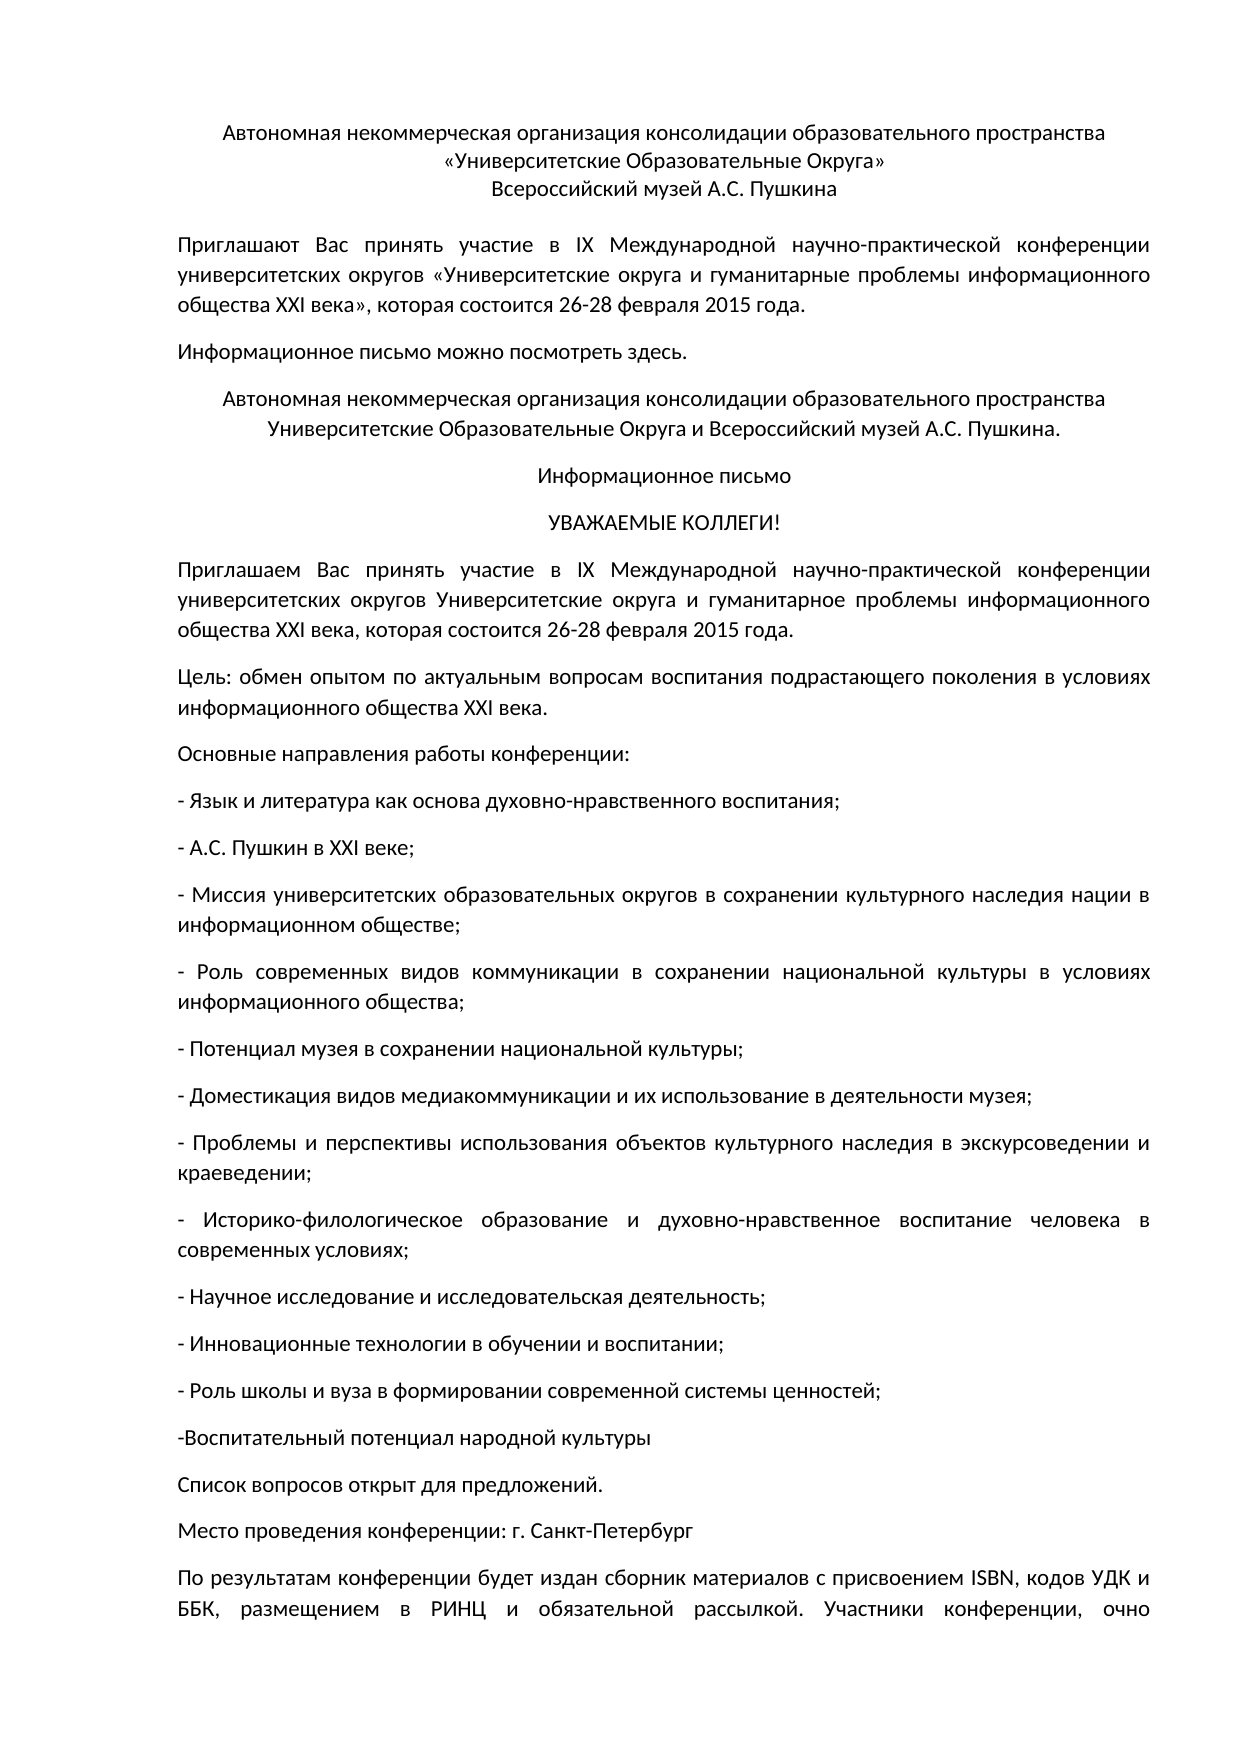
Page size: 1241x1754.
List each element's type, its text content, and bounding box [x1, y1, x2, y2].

text Список вопросов открыт для предложений. [177, 1470, 1152, 1498]
text - Миссия университетских образовательных округов в сохранении культурного наследия нации в информационном обществе; [177, 880, 1152, 938]
text Приглашаем Вас принять участие в IX Международной научно-практической конференции университетских округов Университетские округа и гуманитарное проблемы информационного общества XXI века, которая состоится 26-28 февраля 2015 года. [177, 555, 1152, 644]
text - Проблемы и перспективы использования объектов культурного наследия в экскурсоведении и краеведении; [177, 1128, 1152, 1186]
text Автономная некоммерческая организация консолидации образовательного пространства «Университетские Образовательные Округа» [177, 118, 1152, 174]
text Информационное письмо можно посмотреть здесь. [177, 337, 1152, 366]
text Приглашают Вас принять участие в IX Международной научно-практической конференции университетских округов «Университетские округа и гуманитарные проблемы информационного общества XXI века», которая состоится 26-28 февраля 2015 года. [177, 230, 1152, 319]
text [177, 1563, 1152, 1622]
text Автономная некоммерческая организация консолидации образовательного пространства Университетские Образовательные Округа и Всероссийский музей А.С. Пушкина. [177, 384, 1152, 443]
text Всероссийский музей А.С. Пушкина [177, 174, 1152, 202]
text -Воспитательный потенциал народной культуры [177, 1423, 1152, 1451]
text - Потенциал музея в сохранении национальной культуры; [177, 1034, 1152, 1062]
text - Доместикация видов медиакоммуникации и их использование в деятельности музея; [177, 1081, 1152, 1109]
text - Инновационные технологии в обучении и воспитании; [177, 1329, 1152, 1357]
text Информационное письмо [177, 461, 1152, 489]
text - Роль школы и вуза в формировании современной системы ценностей; [177, 1376, 1152, 1404]
text Основные направления работы конференции: [177, 739, 1152, 768]
text УВАЖАЕМЫЕ КОЛЛЕГИ! [177, 508, 1152, 536]
text Цель: обмен опытом по актуальным вопросам воспитания подрастающего поколения в условиях информационного общества XXI века. [177, 662, 1152, 721]
text - А.С. Пушкин в XXI веке; [177, 833, 1152, 861]
text - Язык и литература как основа духовно-нравственного воспитания; [177, 786, 1152, 814]
text - Историко-филологическое образование и духовно-нравственное воспитание человека в современных условиях; [177, 1205, 1152, 1263]
text Место проведения конференции: г. Санкт-Петербург [177, 1517, 1152, 1545]
text - Роль современных видов коммуникации в сохранении национальной культуры в условиях информационного общества; [177, 957, 1152, 1016]
text - Научное исследование и исследовательская деятельность; [177, 1282, 1152, 1310]
